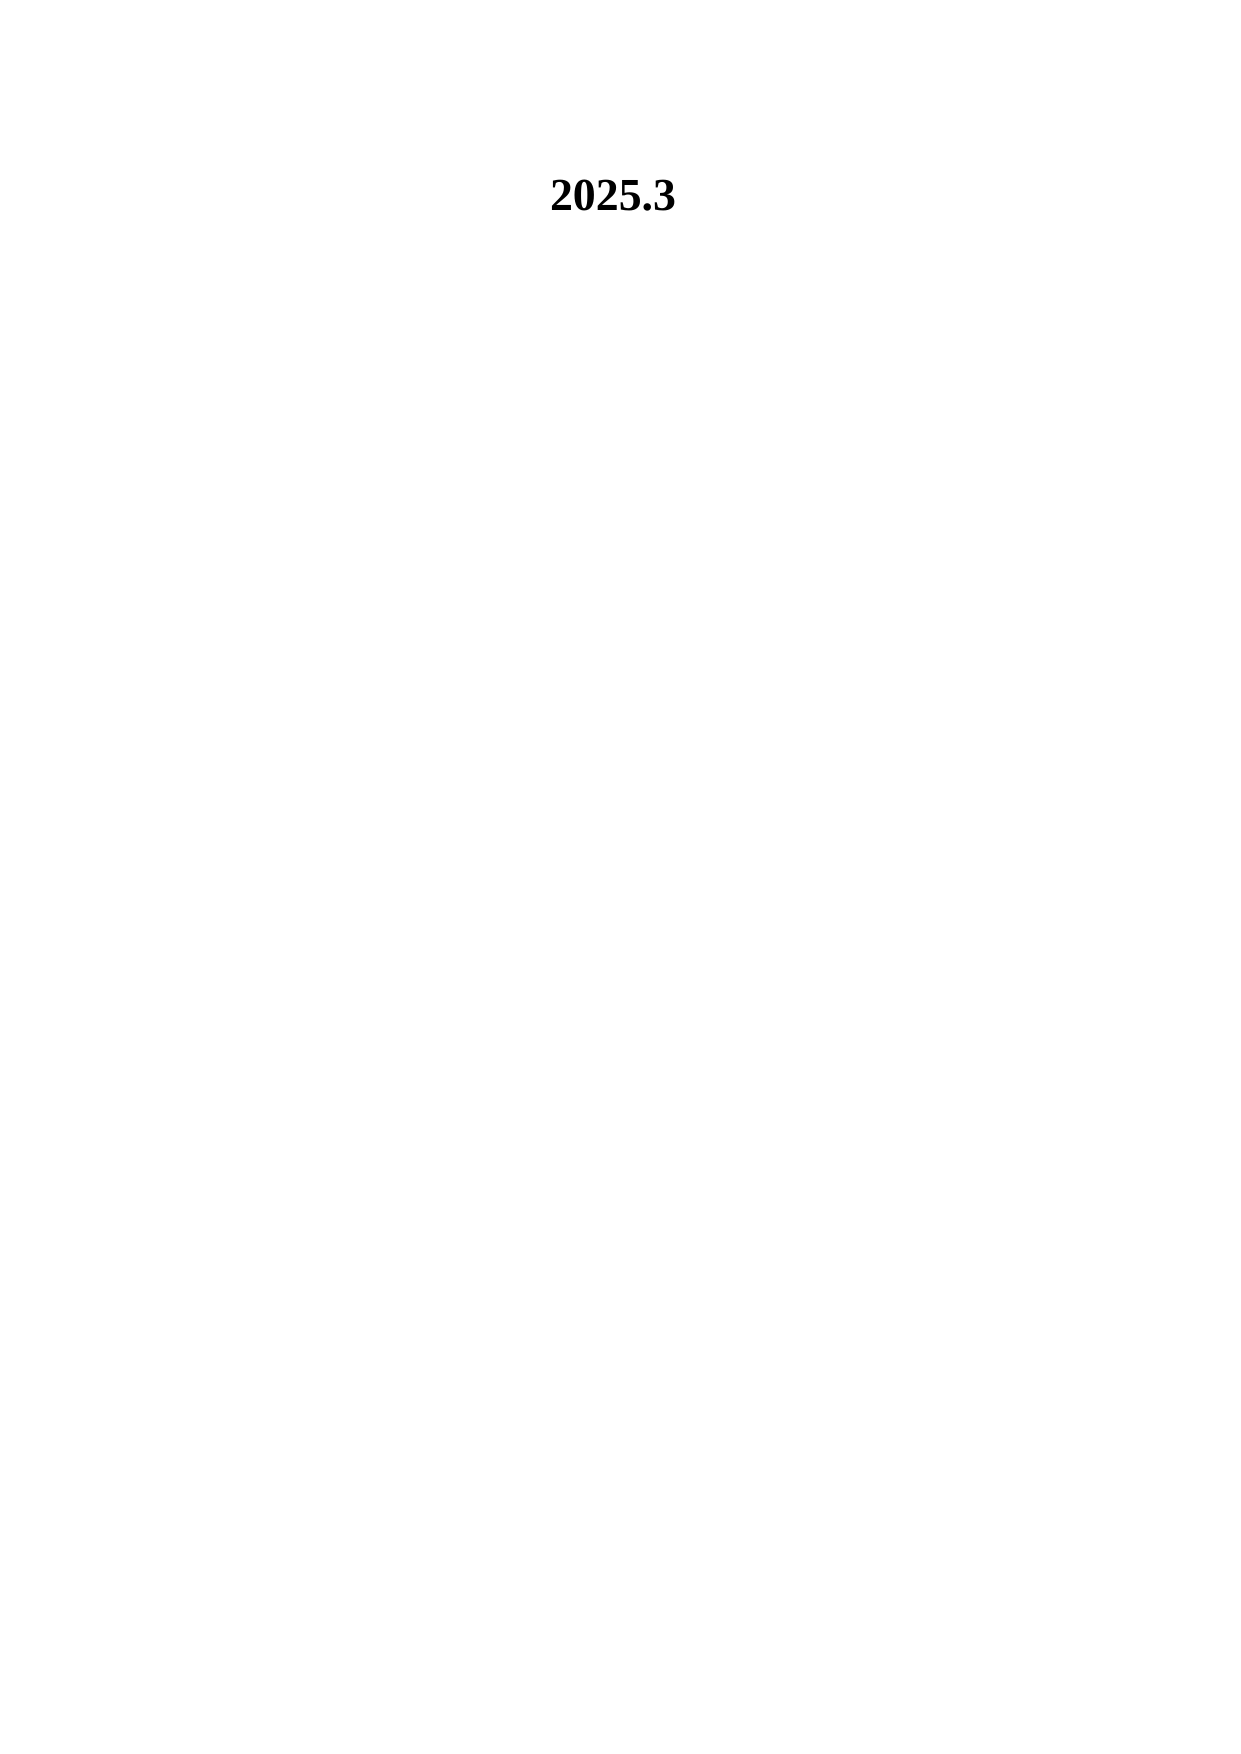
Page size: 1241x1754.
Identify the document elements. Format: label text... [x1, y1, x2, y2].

text 2025.3 [188, 164, 1052, 224]
